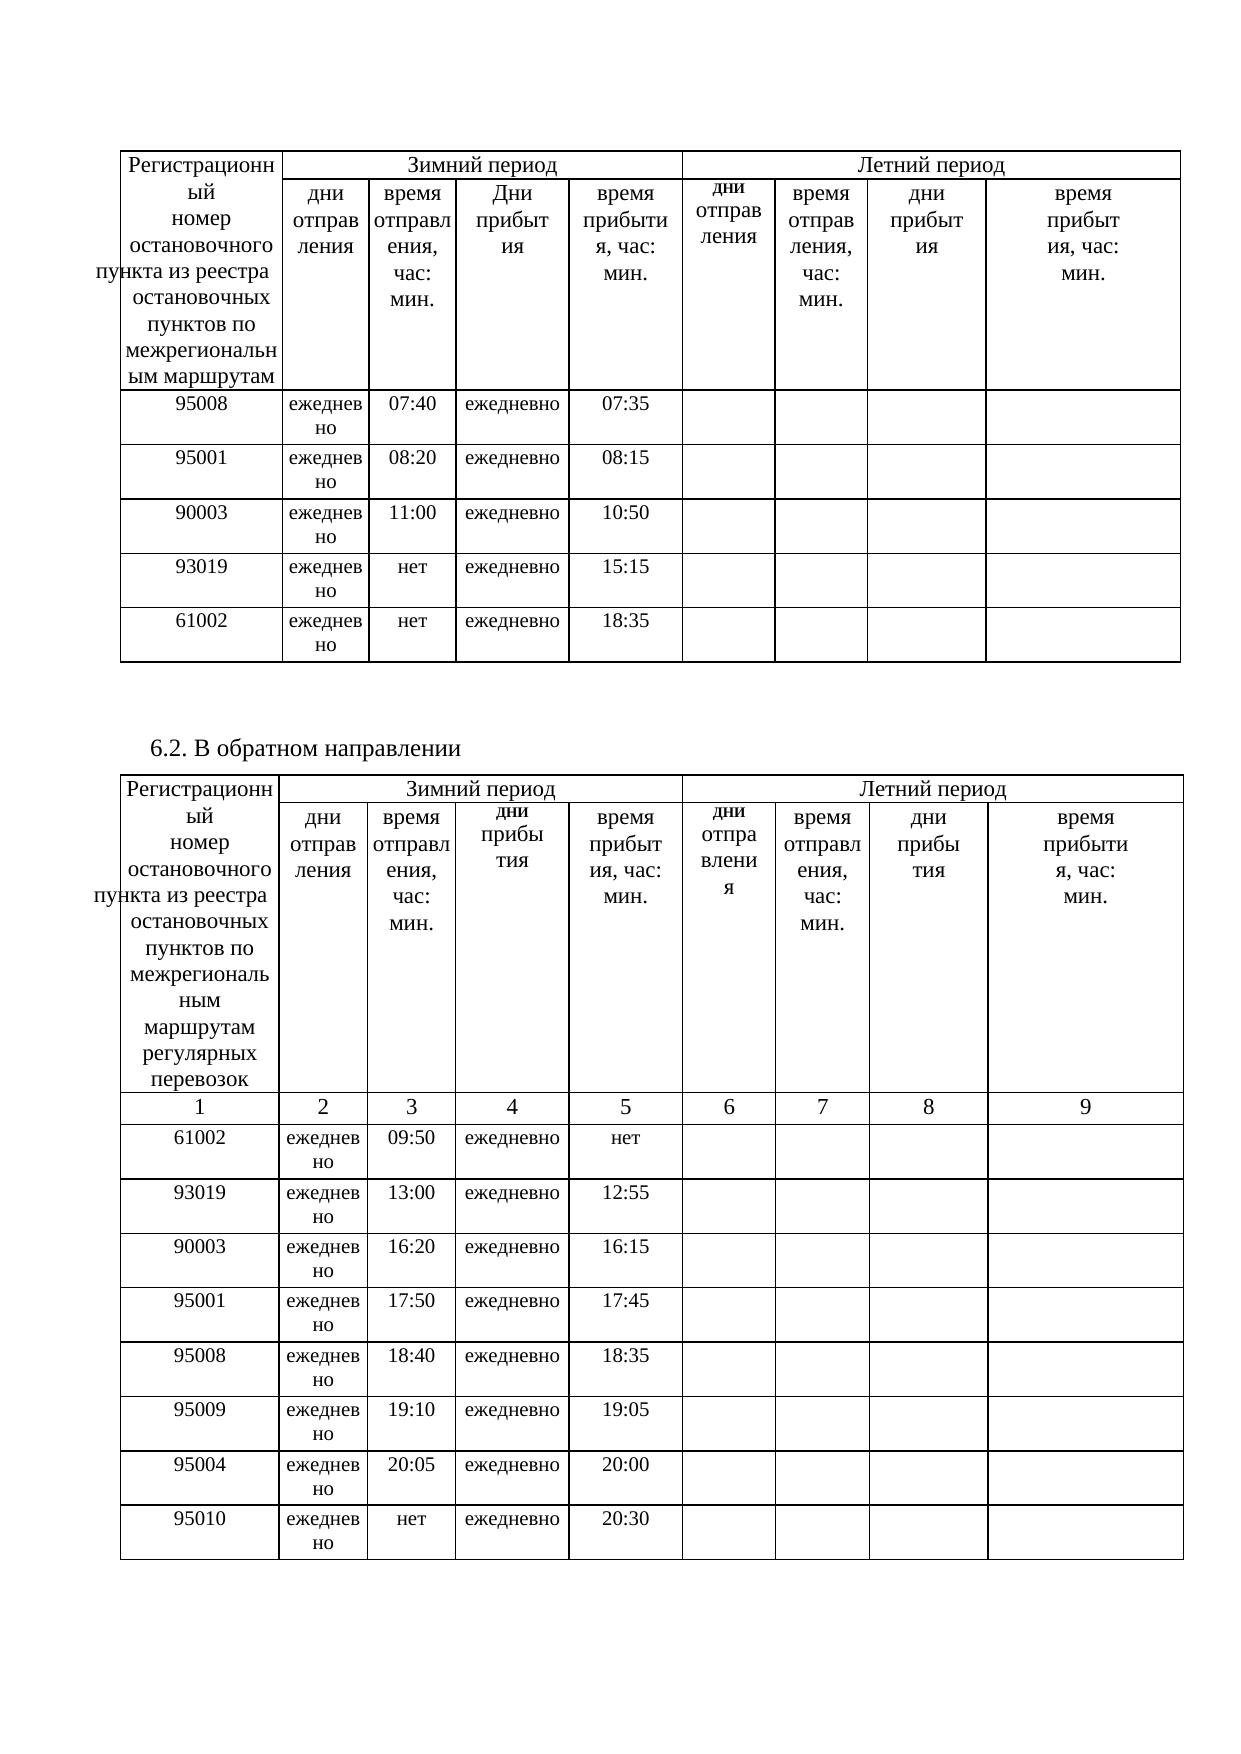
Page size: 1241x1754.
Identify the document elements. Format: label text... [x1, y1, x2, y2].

table_header Летний период [683, 152, 1180, 178]
table_cell 17:50 [368, 1288, 455, 1341]
table_cell дни отправ ления [283, 180, 368, 389]
table_cell дни прибыт ия [868, 180, 985, 389]
text 6.2. В обратном направлении [150, 733, 1090, 761]
table_cell 09:50 [368, 1125, 455, 1178]
table_cell нет [370, 608, 455, 661]
table_cell [987, 608, 1180, 661]
table_cell [776, 1343, 869, 1396]
table_cell время отправл ения, час: мин. [370, 180, 455, 389]
table_cell ДНИ отпра влени я [683, 803, 775, 1092]
table_cell [683, 500, 774, 552]
table_cell 19:05 [570, 1397, 682, 1450]
table_cell 08:15 [570, 445, 682, 498]
table_cell [683, 554, 774, 607]
table_cell [870, 1234, 987, 1287]
table_cell 20:30 [570, 1506, 682, 1559]
table_cell время прибыт ия, час: мин. [570, 803, 682, 1092]
table_cell ежедневно [283, 500, 368, 552]
table_cell ежедневно [283, 391, 368, 444]
table_cell [987, 391, 1180, 444]
table_cell ежедневно [283, 554, 368, 607]
table_cell [868, 608, 985, 661]
table_cell 90003 [121, 500, 282, 552]
table_cell ежедневно [280, 1234, 367, 1287]
table_cell [989, 1452, 1183, 1504]
table_header Зимний период [283, 152, 682, 178]
table_cell ежедневно [283, 445, 368, 498]
table_cell 93019 [121, 554, 282, 607]
table_cell [989, 1506, 1183, 1559]
table_cell 8 [870, 1093, 987, 1124]
table_cell 95004 [121, 1452, 278, 1504]
table_cell ежедневно [456, 1452, 568, 1504]
table_cell 17:45 [570, 1288, 682, 1341]
table_cell 16:15 [570, 1234, 682, 1287]
table_cell ежедневно [456, 1506, 568, 1559]
table_cell 08:20 [370, 445, 455, 498]
table_cell ежедневно [456, 1397, 568, 1450]
table_cell 4 [456, 1093, 568, 1124]
table_cell 9 [989, 1093, 1183, 1124]
table_cell ежедневно [280, 1180, 367, 1232]
table_cell ежедневно [457, 445, 568, 498]
table_cell ежедневно [280, 1452, 367, 1504]
table_cell 93019 [121, 1180, 278, 1232]
table_cell 11:00 [370, 500, 455, 552]
table_cell [776, 608, 867, 661]
table_cell [683, 608, 774, 661]
table_cell [987, 554, 1180, 607]
table_cell 07:40 [370, 391, 455, 444]
table_header Летний период [683, 776, 1183, 802]
table_cell [870, 1180, 987, 1232]
table_cell время отправл ения, час: мин. [776, 803, 869, 1092]
table_cell 7 [776, 1093, 869, 1124]
table_cell [987, 500, 1180, 552]
table_cell 95001 [121, 445, 282, 498]
table_cell [868, 554, 985, 607]
table_cell ежедневно [456, 1180, 568, 1232]
table_cell [868, 500, 985, 552]
table_cell [989, 1343, 1183, 1396]
table_cell [989, 1180, 1183, 1232]
table_cell 20:00 [570, 1452, 682, 1504]
table_cell 95010 [121, 1506, 278, 1559]
table_cell нет [570, 1125, 682, 1178]
table_cell 6 [683, 1093, 775, 1124]
table_cell [683, 445, 774, 498]
table_cell 3 [368, 1093, 455, 1124]
table_cell 12:55 [570, 1180, 682, 1232]
table_cell [868, 391, 985, 444]
table_cell [776, 1180, 869, 1232]
table_cell ДНИ прибы тия [456, 803, 568, 1092]
table_cell ежедневно [456, 1125, 568, 1178]
table_cell [683, 1180, 775, 1232]
table_cell [776, 1288, 869, 1341]
table_cell [776, 1452, 869, 1504]
table_cell [870, 1343, 987, 1396]
table_cell 95008 [121, 391, 282, 444]
table_cell [870, 1288, 987, 1341]
table_cell 61002 [121, 1125, 278, 1178]
table_cell [776, 1125, 869, 1178]
table_cell 90003 [121, 1234, 278, 1287]
table_cell 18:35 [570, 608, 682, 661]
table_cell [683, 391, 774, 444]
table_cell ежедневно [457, 500, 568, 552]
table_cell [987, 445, 1180, 498]
table_cell 15:15 [570, 554, 682, 607]
table_cell [683, 1397, 775, 1450]
table_cell [683, 1452, 775, 1504]
table_cell 95009 [121, 1397, 278, 1450]
table_cell [989, 1234, 1183, 1287]
table_header Зимний период [280, 776, 682, 802]
table_cell ежедневно [456, 1234, 568, 1287]
table_cell [776, 445, 867, 498]
table_cell [776, 554, 867, 607]
table_cell [776, 500, 867, 552]
table_cell время отправл ения, час: мин. [368, 803, 455, 1092]
table_cell [989, 1288, 1183, 1341]
table_cell 95001 [121, 1288, 278, 1341]
table_cell ежедневно [456, 1288, 568, 1341]
table_cell [989, 1397, 1183, 1450]
table_cell ежедневно [456, 1343, 568, 1396]
table_cell [868, 445, 985, 498]
table_cell ежедневно [457, 391, 568, 444]
table_cell [683, 1234, 775, 1287]
table_cell ежедневно [457, 608, 568, 661]
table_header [121, 152, 282, 389]
table_cell 18:35 [570, 1343, 682, 1396]
table_cell 07:35 [570, 391, 682, 444]
table_cell [683, 1506, 775, 1559]
table_cell нет [370, 554, 455, 607]
table_cell 18:40 [368, 1343, 455, 1396]
table_cell 20:05 [368, 1452, 455, 1504]
table_cell [870, 1397, 987, 1450]
table_cell время отправ ления, час: мин. [776, 180, 867, 389]
table_cell [989, 1125, 1183, 1178]
table_cell ежедневно [280, 1506, 367, 1559]
table_cell 1 [121, 1093, 278, 1124]
table_cell дни прибы тия [870, 803, 987, 1092]
table_cell время прибыт ия, час: мин. [987, 180, 1180, 389]
table_cell дни отправ ления [280, 803, 367, 1092]
table_cell ежедневно [283, 608, 368, 661]
table_cell [776, 1506, 869, 1559]
table_cell [870, 1506, 987, 1559]
table_cell время прибыти я, час: мин. [989, 803, 1183, 1092]
table_cell [870, 1125, 987, 1178]
table_cell 95008 [121, 1343, 278, 1396]
table_cell [870, 1452, 987, 1504]
table_cell 5 [570, 1093, 682, 1124]
table_cell [776, 1234, 869, 1287]
table_cell [776, 1397, 869, 1450]
table_cell 10:50 [570, 500, 682, 552]
table_cell [683, 1343, 775, 1396]
table_cell время прибыти я, час: мин. [570, 180, 682, 389]
table_cell 61002 [121, 608, 282, 661]
table_cell ежедневно [457, 554, 568, 607]
table_cell 2 [280, 1093, 367, 1124]
table_cell ежедневно [280, 1125, 367, 1178]
table_cell ДНИ отправ ления [683, 180, 774, 389]
table_cell ежедневно [280, 1288, 367, 1341]
table_cell [683, 1125, 775, 1178]
table_cell Дни прибыт ия [457, 180, 568, 389]
table_cell 16:20 [368, 1234, 455, 1287]
table_cell ежедневно [280, 1343, 367, 1396]
table_cell 19:10 [368, 1397, 455, 1450]
table_cell 13:00 [368, 1180, 455, 1232]
table_cell ежедневно [280, 1397, 367, 1450]
table_header Регистрационный номер остановочного пункта из реестра остановочных пунктов по межрегиональным маршрутам регулярных перевозок [121, 776, 278, 1092]
table_cell нет [368, 1506, 455, 1559]
table_cell [776, 391, 867, 444]
table_cell [683, 1288, 775, 1341]
